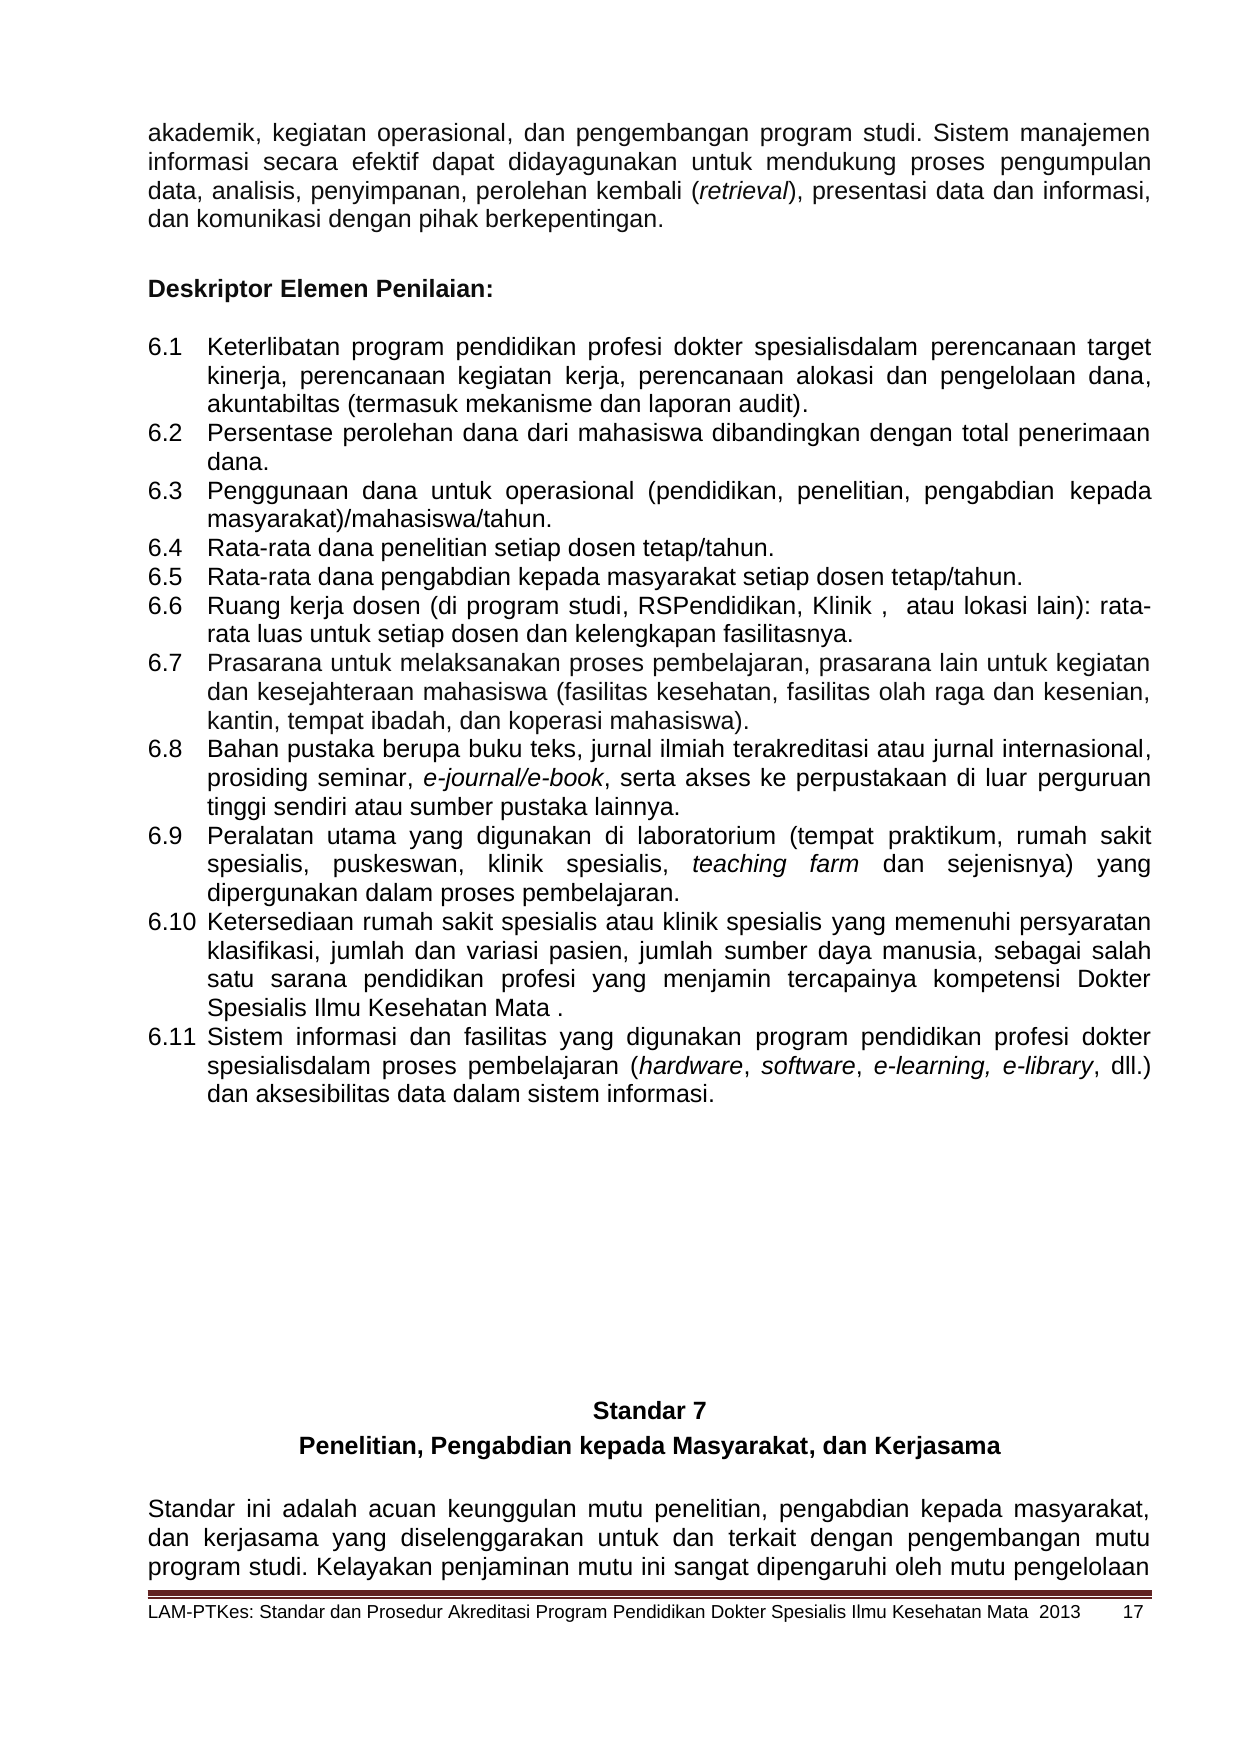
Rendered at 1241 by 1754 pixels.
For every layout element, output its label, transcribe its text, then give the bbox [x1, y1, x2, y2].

list Bahan pustaka berupa buku teks, jurnal ilmiah terakreditasi atau jurnal internasional, prosiding seminar, e-journal/e-book, serta akses ke perpustakaan di luar perguruan tinggi sendiri atau sumber pustaka lainnya. [148, 734, 1152, 821]
list Ketersediaan rumah sakit spesialis atau klinik spesialis yang memenuhi persyaratan klasifikasi, jumlah dan variasi pasien, jumlah sumber daya manusia, sebagai salah satu sarana pendidikan profesi yang menjamin tercapainya kompetensi Dokter Spesialis Ilmu Kesehatan Mata . [148, 907, 1152, 1022]
list Peralatan utama yang digunakan di laboratorium (tempat praktikum, rumah sakit spesialis, puskeswan, klinik spesialis, teaching farm dan sejenisnya) yang dipergunakan dalam proses pembelajaran. [148, 821, 1152, 907]
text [148, 118, 1152, 233]
subtitle Penelitian, Pengabdian kepada Masyarakat, dan Kerjasama [148, 1431, 1152, 1459]
list Sistem informasi dan fasilitas yang digunakan program pendidikan profesi dokter spesialisdalam proses pembelajaran (hardware, software, e-learning, e-library, dll.) dan aksesibilitas data dalam sistem informasi. [148, 1022, 1152, 1108]
list Penggunaan dana untuk operasional (pendidikan, penelitian, pengabdian kepada masyarakat)/mahasiswa/tahun. [148, 476, 1152, 533]
subtitle Standar 7 [148, 1396, 1152, 1424]
text Deskriptor Elemen Penilaian: [148, 274, 1152, 303]
list Persentase perolehan dana dari mahasiswa dibandingkan dengan total penerimaan dana. [148, 418, 1152, 476]
list Ruang kerja dosen (di program studi, RSPendidikan, Klinik , atau lokasi lain): rata-rata luas untuk setiap dosen dan kelengkapan fasilitasnya. [148, 591, 1152, 648]
list Prasarana untuk melaksanakan proses pembelajaran, prasarana lain untuk kegiatan dan kesejahteraan mahasiswa (fasilitas kesehatan, fasilitas olah raga dan kesenian, kantin, tempat ibadah, dan koperasi mahasiswa). [148, 648, 1152, 734]
list Rata-rata dana pengabdian kepada masyarakat setiap dosen tetap/tahun. [148, 562, 1152, 591]
list Rata-rata dana penelitian setiap dosen tetap/tahun. [148, 533, 1152, 562]
list Keterlibatan program pendidikan profesi dokter spesialisdalam perencanaan target kinerja, perencanaan kegiatan kerja, perencanaan alokasi dan pengelolaan dana, akuntabiltas (termasuk mekanisme dan laporan audit). [148, 332, 1152, 418]
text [148, 1494, 1152, 1581]
